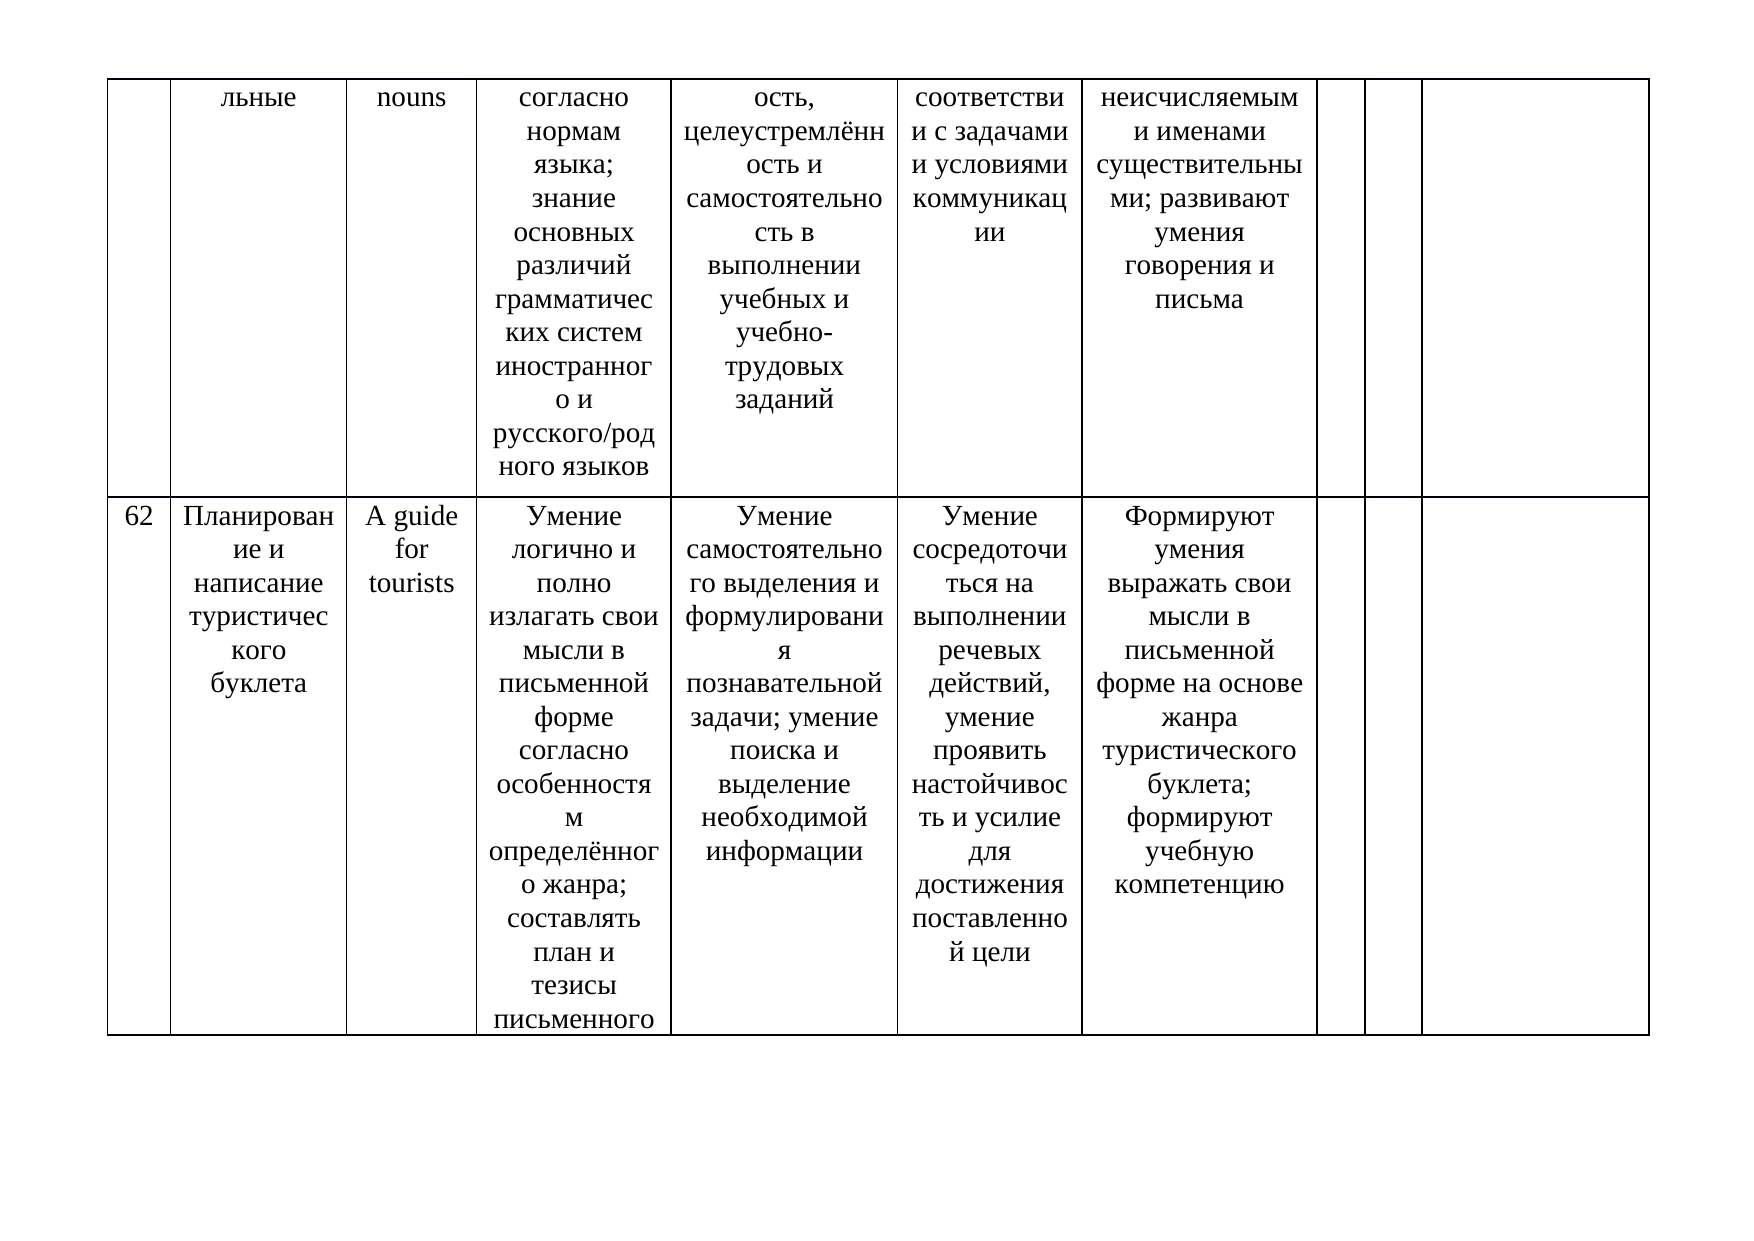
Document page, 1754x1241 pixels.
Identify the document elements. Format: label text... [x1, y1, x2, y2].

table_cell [1083, 498, 1316, 1034]
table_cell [171, 498, 346, 1034]
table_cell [672, 80, 897, 496]
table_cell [672, 498, 897, 1034]
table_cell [171, 80, 346, 496]
table_cell 61 [108, 80, 170, 496]
table_cell [1366, 498, 1421, 1034]
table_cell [1083, 80, 1316, 496]
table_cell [347, 80, 476, 496]
table_cell [1423, 498, 1648, 1034]
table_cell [477, 498, 670, 1034]
table_cell [1318, 80, 1364, 496]
table_cell [1423, 80, 1648, 496]
table_cell [1366, 80, 1421, 496]
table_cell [477, 80, 670, 496]
table_cell 62 [108, 498, 170, 1034]
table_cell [347, 498, 476, 1034]
table_cell [1318, 498, 1364, 1034]
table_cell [898, 80, 1081, 496]
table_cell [898, 498, 1081, 1034]
